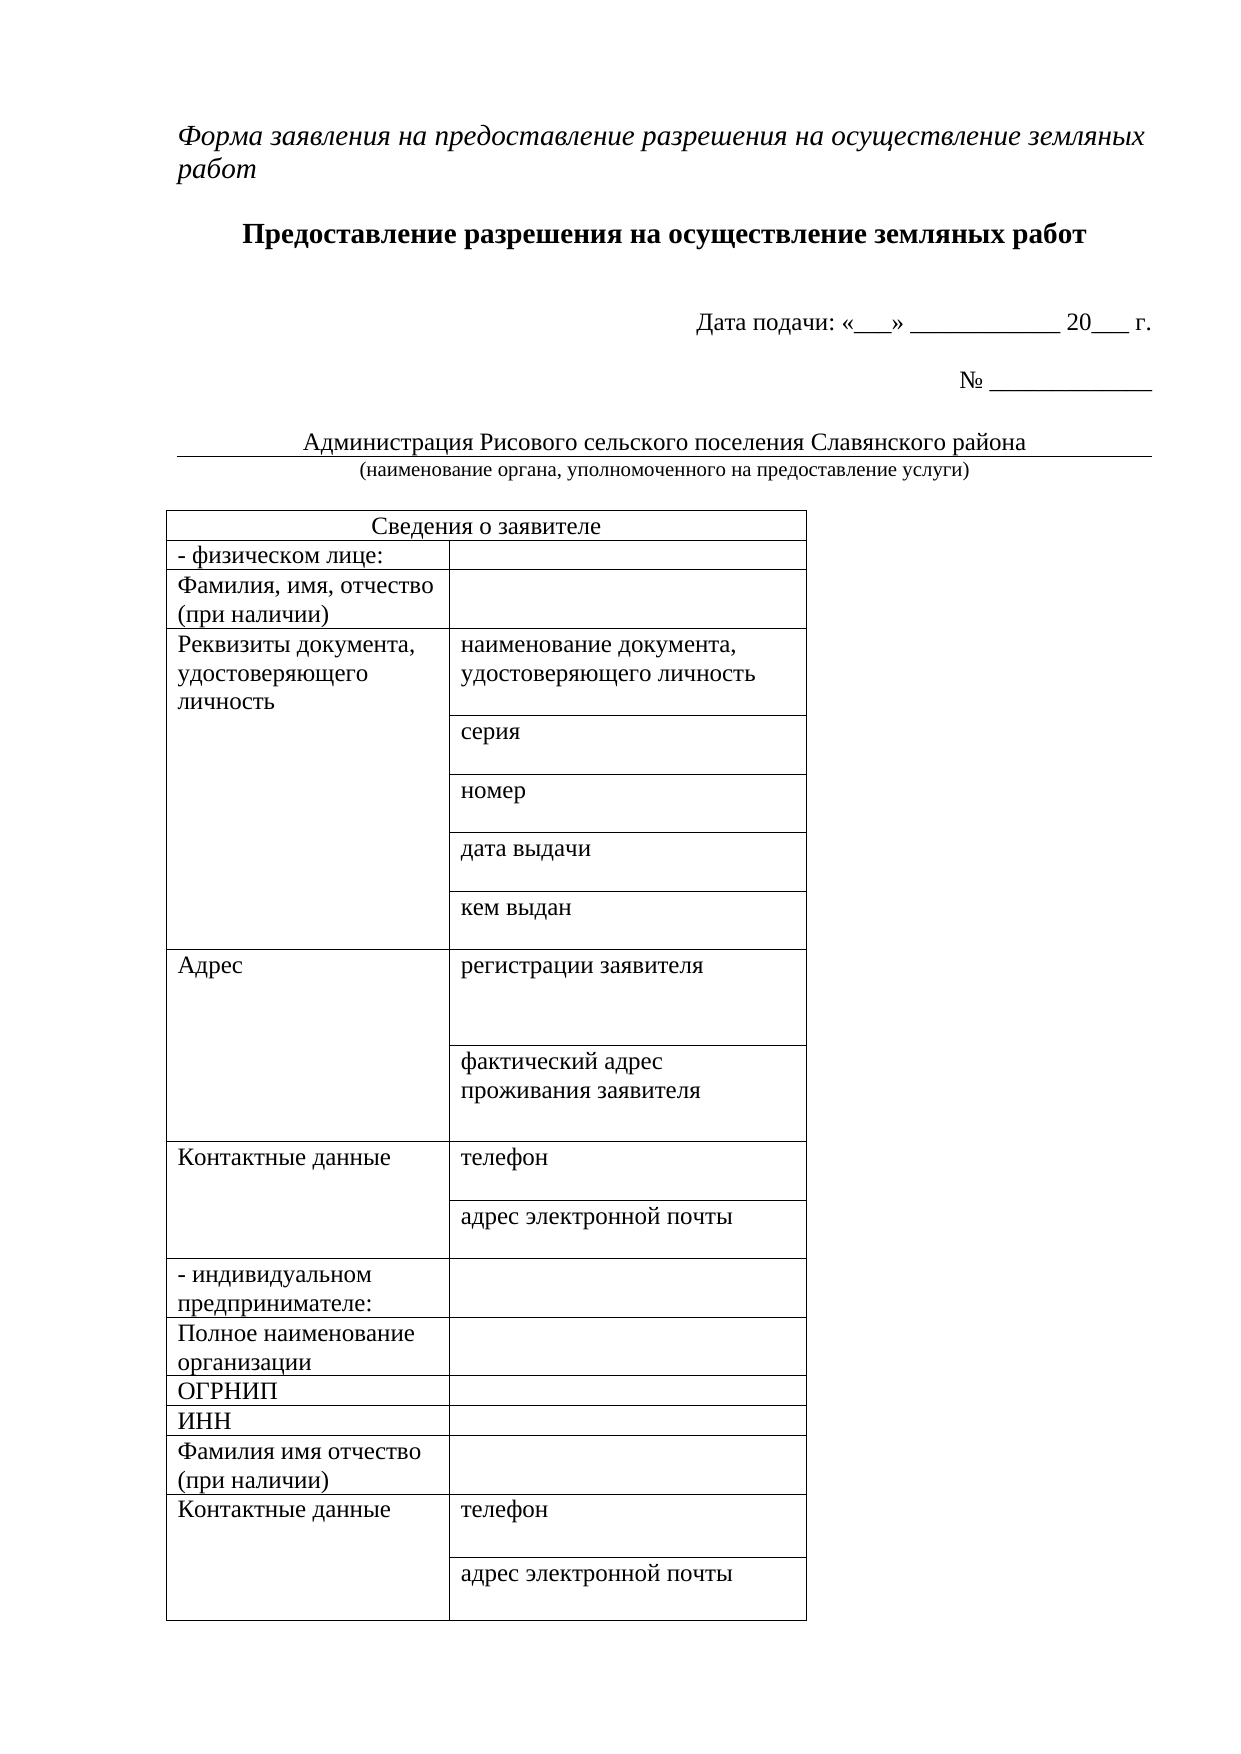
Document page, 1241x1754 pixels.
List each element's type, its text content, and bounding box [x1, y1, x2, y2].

table_cell [450, 541, 806, 569]
table_cell Полное наименование организации [167, 1318, 449, 1375]
table_cell кем выдан [450, 892, 806, 949]
table_cell (наименование органа, уполномоченного на предоставление услуги) [177, 457, 1152, 481]
table_header Администрация Рисового сельского поселения Славянского района [177, 427, 1152, 456]
table_cell серия [450, 716, 806, 774]
table_cell [450, 1406, 806, 1435]
table_cell Контактные данные [167, 1142, 449, 1258]
table_cell регистрации заявителя [450, 950, 806, 1045]
table_cell телефон [450, 1142, 806, 1200]
table_cell [450, 1318, 806, 1375]
table_cell Фамилия, имя, отчество (при наличии) [167, 570, 449, 628]
text Дата подачи: «___» ____________ 20___ г. [177, 307, 1152, 336]
table_cell Реквизиты документа, удостоверяющего личность [167, 629, 449, 949]
table_cell [450, 570, 806, 628]
table_cell - физическом лице: [167, 541, 449, 569]
table_cell Фамилия имя отчество (при наличии) [167, 1436, 449, 1493]
text № _____________ [177, 365, 1152, 394]
table_cell адрес электронной почты [450, 1201, 806, 1258]
text Предоставление разрешения на осуществление земляных работ [177, 216, 1152, 250]
table_cell адрес электронной почты [450, 1558, 806, 1620]
table_header Сведения о заявителе [167, 511, 806, 539]
table_cell номер [450, 775, 806, 832]
table_cell ИНН [167, 1406, 449, 1435]
table_cell - индивидуальном предпринимателе: [167, 1259, 449, 1317]
table_cell дата выдачи [450, 833, 806, 891]
table_cell Контактные данные [167, 1495, 449, 1620]
table_cell [450, 1376, 806, 1405]
table_cell Адрес [167, 950, 449, 1141]
table_cell фактический адрес проживания заявителя [450, 1046, 806, 1141]
table_cell [450, 1436, 806, 1493]
table_cell ОГРНИП [167, 1376, 449, 1405]
table_cell [450, 1259, 806, 1317]
table_cell наименование документа, удостоверяющего личность [450, 629, 806, 715]
table_cell телефон [450, 1495, 806, 1557]
text Форма заявления на предоставление разрешения на осуществление земляных работ [177, 118, 1152, 185]
